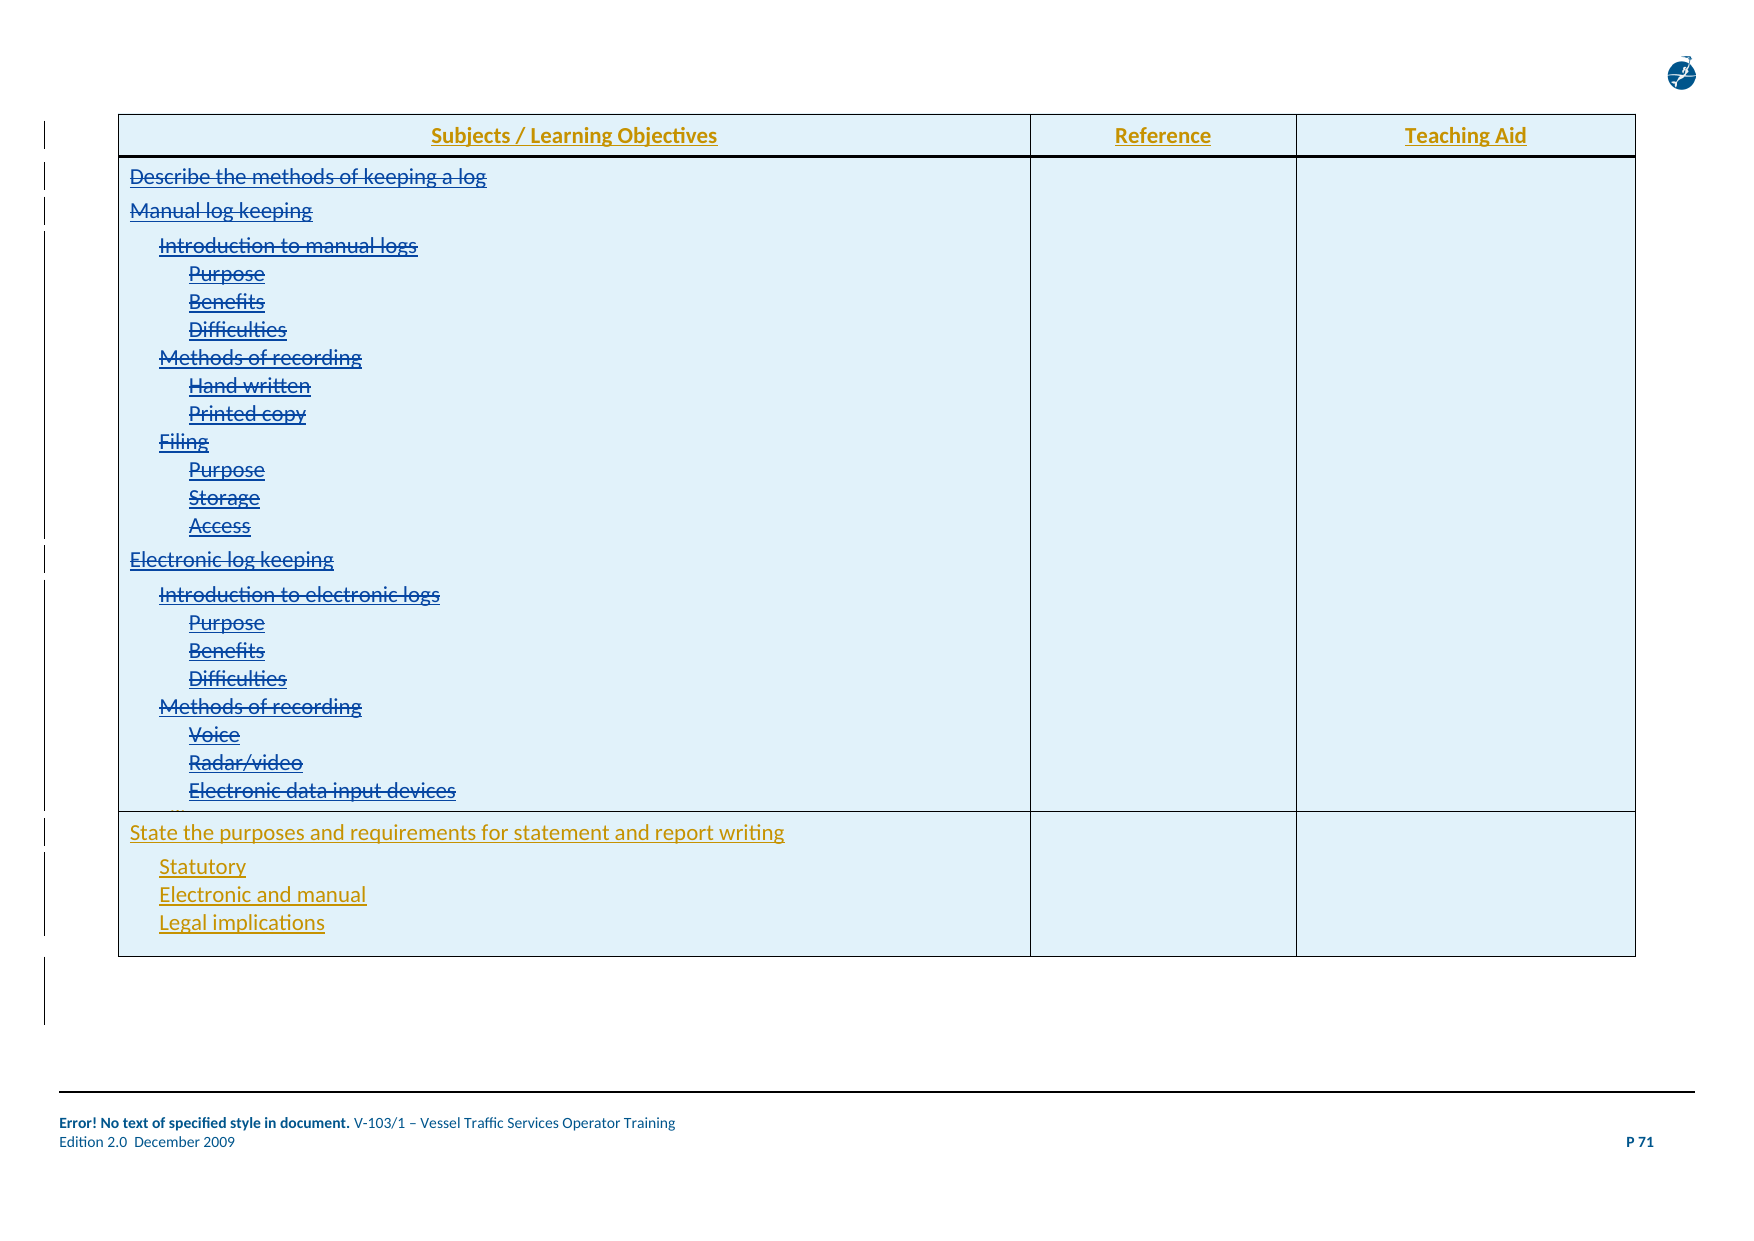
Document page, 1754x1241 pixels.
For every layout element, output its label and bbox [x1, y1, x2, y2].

picture [1636, 6, 1754, 125]
